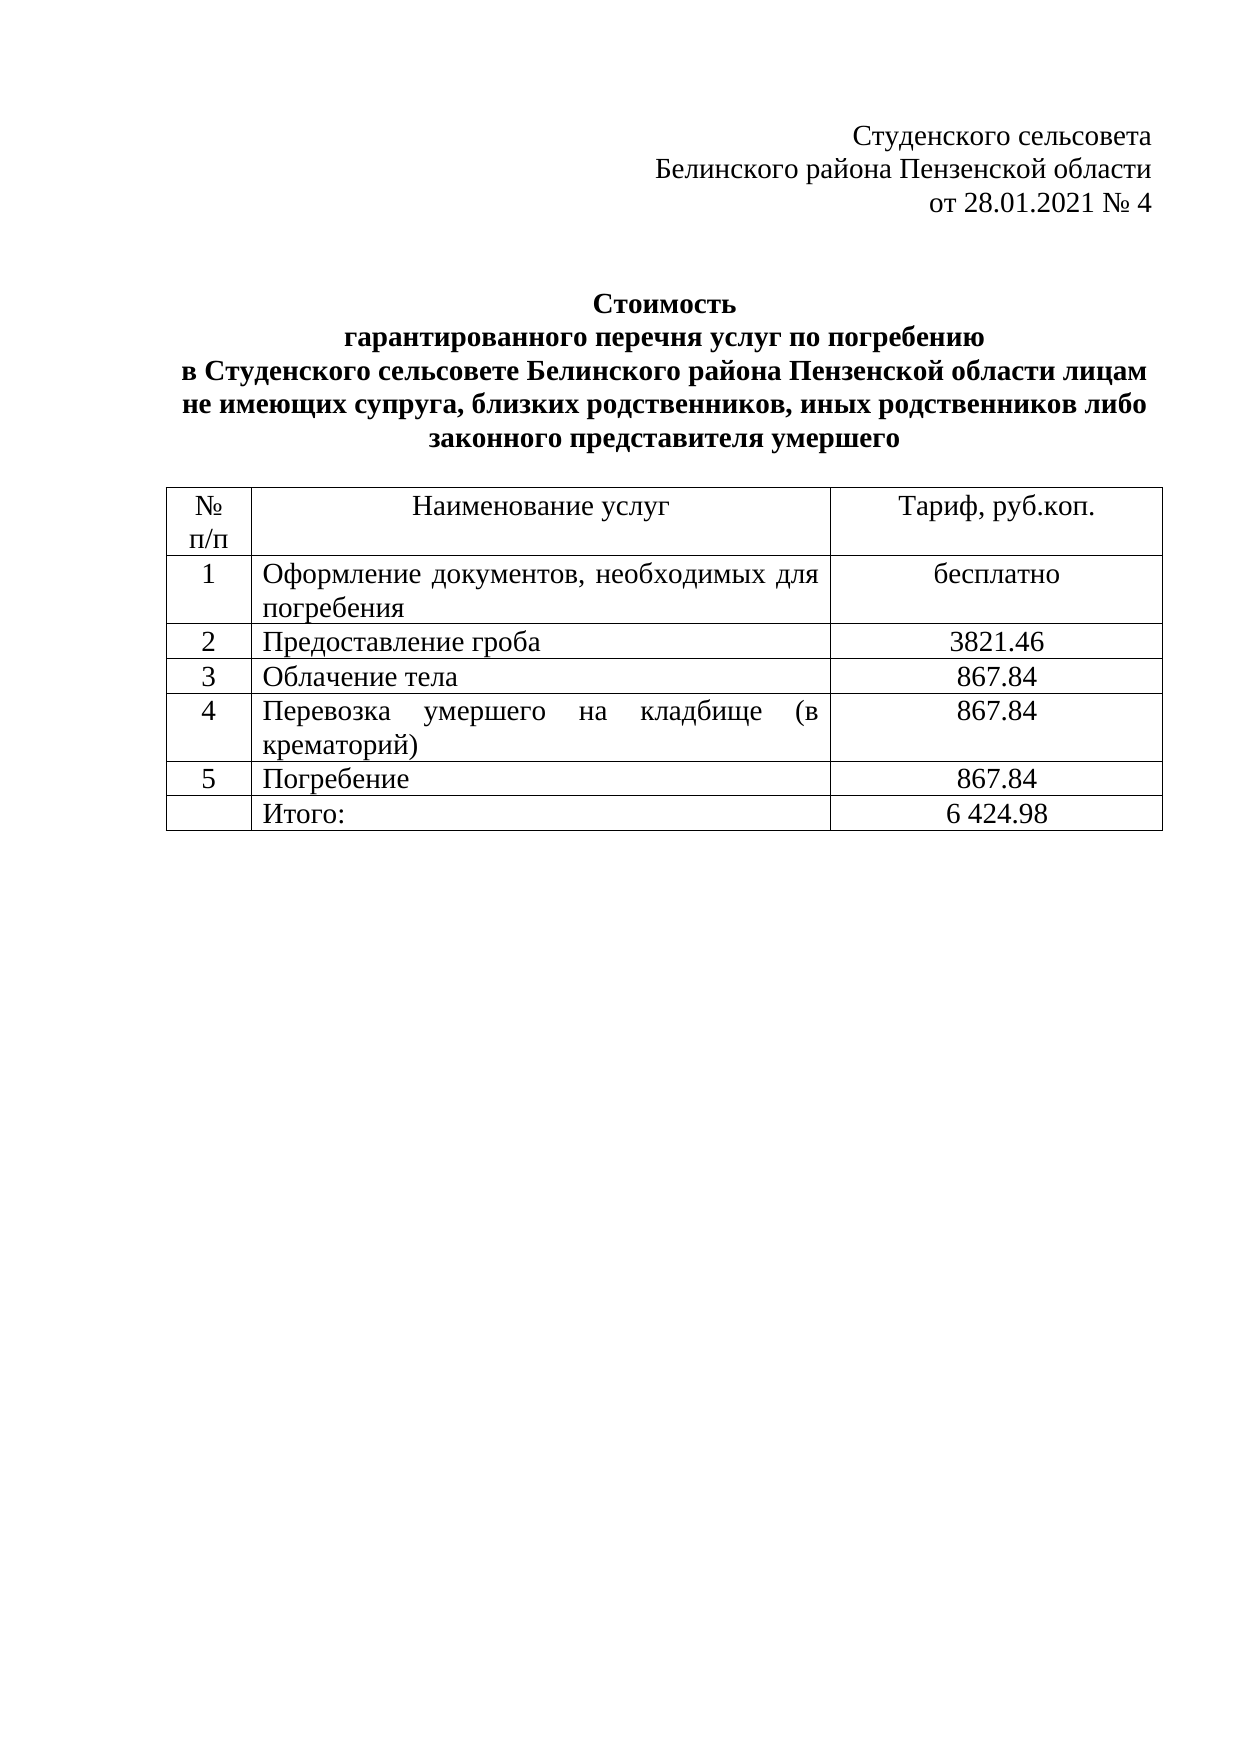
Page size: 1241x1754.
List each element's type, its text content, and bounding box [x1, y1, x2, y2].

text Стоимость [177, 286, 1152, 319]
table_cell 3 [167, 659, 251, 692]
table_cell [167, 796, 251, 830]
table_cell 2 [167, 624, 251, 658]
table_cell 867.84 [831, 694, 1162, 761]
text в Студенского сельсовете Белинского района Пензенской области лицам не имеющих супруга, близких родственников, иных родственников либо законного представителя умершего [177, 353, 1152, 453]
text от 28.01.2021 № 4 [177, 185, 1152, 219]
table_cell 6 424.98 [831, 796, 1162, 830]
text Студенского сельсовета [177, 118, 1152, 152]
table_cell Погребение [252, 762, 830, 795]
table_cell 3821.46 [831, 624, 1162, 658]
text Белинского района Пензенской области [177, 152, 1152, 185]
table_cell 867.84 [831, 659, 1162, 692]
table_cell 4 [167, 694, 251, 761]
table_cell бесплатно [831, 556, 1162, 623]
table_cell Оформление документов, необходимых для погребения [252, 556, 830, 623]
table_cell Итого: [252, 796, 830, 830]
table_cell Облачение тела [252, 659, 830, 692]
table_header Наименование услуг [252, 488, 830, 555]
table_cell 5 [167, 762, 251, 795]
table_cell Перевозка умершего на кладбище (в крематорий) [252, 694, 830, 761]
table_cell Предоставление гроба [252, 624, 830, 658]
table_cell 867.84 [831, 762, 1162, 795]
table_header Тариф, руб.коп. [831, 488, 1162, 555]
table_header № п/п [167, 488, 251, 555]
table_cell 1 [167, 556, 251, 623]
text гарантированного перечня услуг по погребению [177, 319, 1152, 353]
